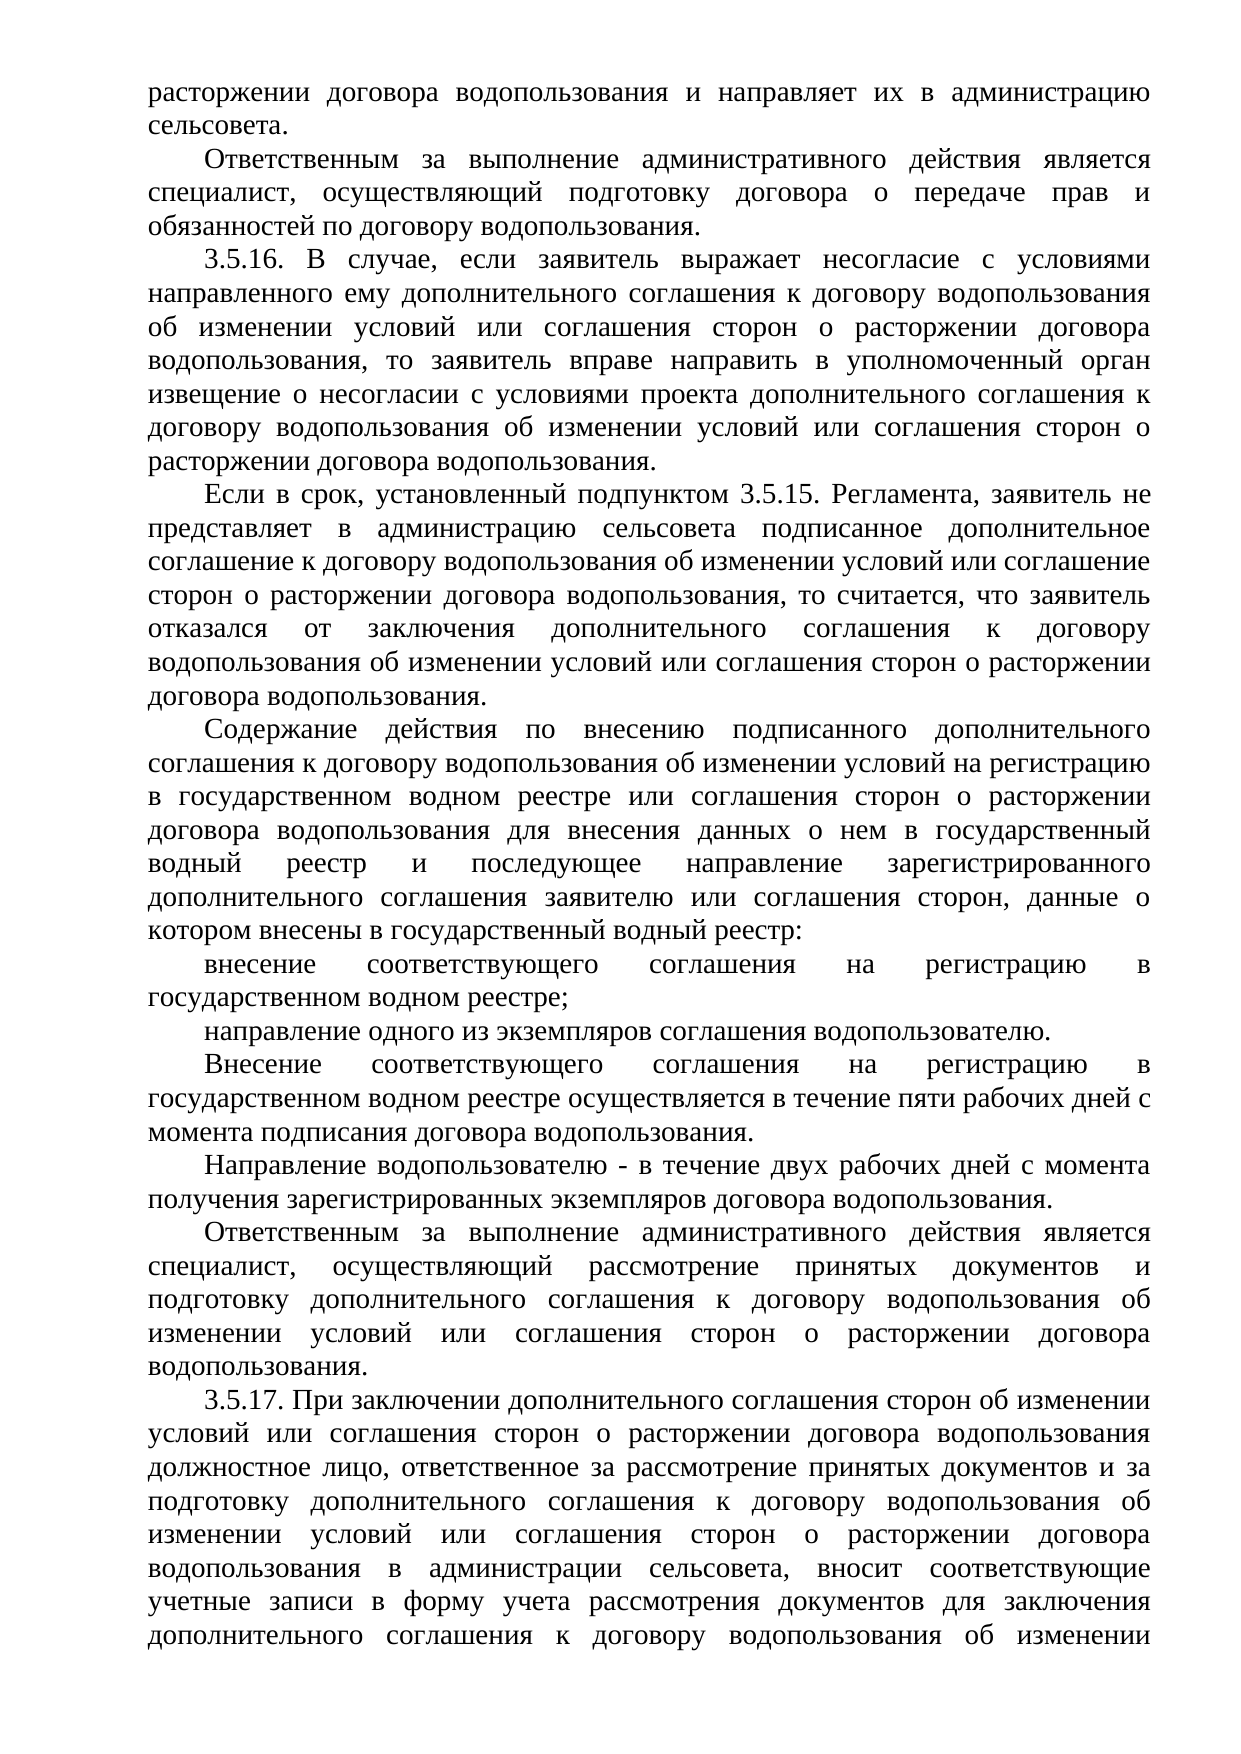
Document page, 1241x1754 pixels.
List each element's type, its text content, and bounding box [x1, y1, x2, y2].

text 3.5.16. В случае, если заявитель выражает несогласие с условиями направленного ему дополнительного соглашения к договору водопользования об изменении условий или соглашения сторон о расторжении договора водопользования, то заявитель вправе направить в уполномоченный орган извещение о несогласии с условиями проекта дополнительного соглашения к договору водопользования об изменении условий или соглашения сторон о расторжении договора водопользования. [148, 242, 1152, 476]
text Внесение соответствующего соглашения на регистрацию в государственном водном реестре осуществляется в течение пяти рабочих дней с момента подписания договора водопользования. [148, 1047, 1152, 1147]
text направление одного из экземпляров соглашения водопользователю. [148, 1013, 1152, 1047]
text Ответственным за выполнение административного действия является специалист, осуществляющий подготовку договора о передаче прав и обязанностей по договору водопользования. [148, 141, 1152, 242]
text Если в срок, установленный подпунктом 3.5.15. Регламента, заявитель не представляет в администрацию сельсовета подписанное дополнительное соглашение к договору водопользования об изменении условий или соглашение сторон о расторжении договора водопользования, то считается, что заявитель отказался от заключения дополнительного соглашения к договору водопользования об изменении условий или соглашения сторон о расторжении договора водопользования. [148, 476, 1152, 711]
text Содержание действия по внесению подписанного дополнительного соглашения к договору водопользования об изменении условий на регистрацию в государственном водном реестре или соглашения сторон о расторжении договора водопользования для внесения данных о нем в государственный водный реестр и последующее направление зарегистрированного дополнительного соглашения заявителю или соглашения сторон, данные о котором внесены в государственный водный реестр: [148, 711, 1152, 946]
text внесение соответствующего соглашения на регистрацию в государственном водном реестре; [148, 946, 1152, 1013]
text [148, 74, 1152, 141]
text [148, 1382, 1152, 1650]
text Ответственным за выполнение административного действия является специалист, осуществляющий рассмотрение принятых документов и подготовку дополнительного соглашения к договору водопользования об изменении условий или соглашения сторон о расторжении договора водопользования. [148, 1214, 1152, 1382]
text Направление водопользователю - в течение двух рабочих дней с момента получения зарегистрированных экземпляров договора водопользования. [148, 1147, 1152, 1214]
